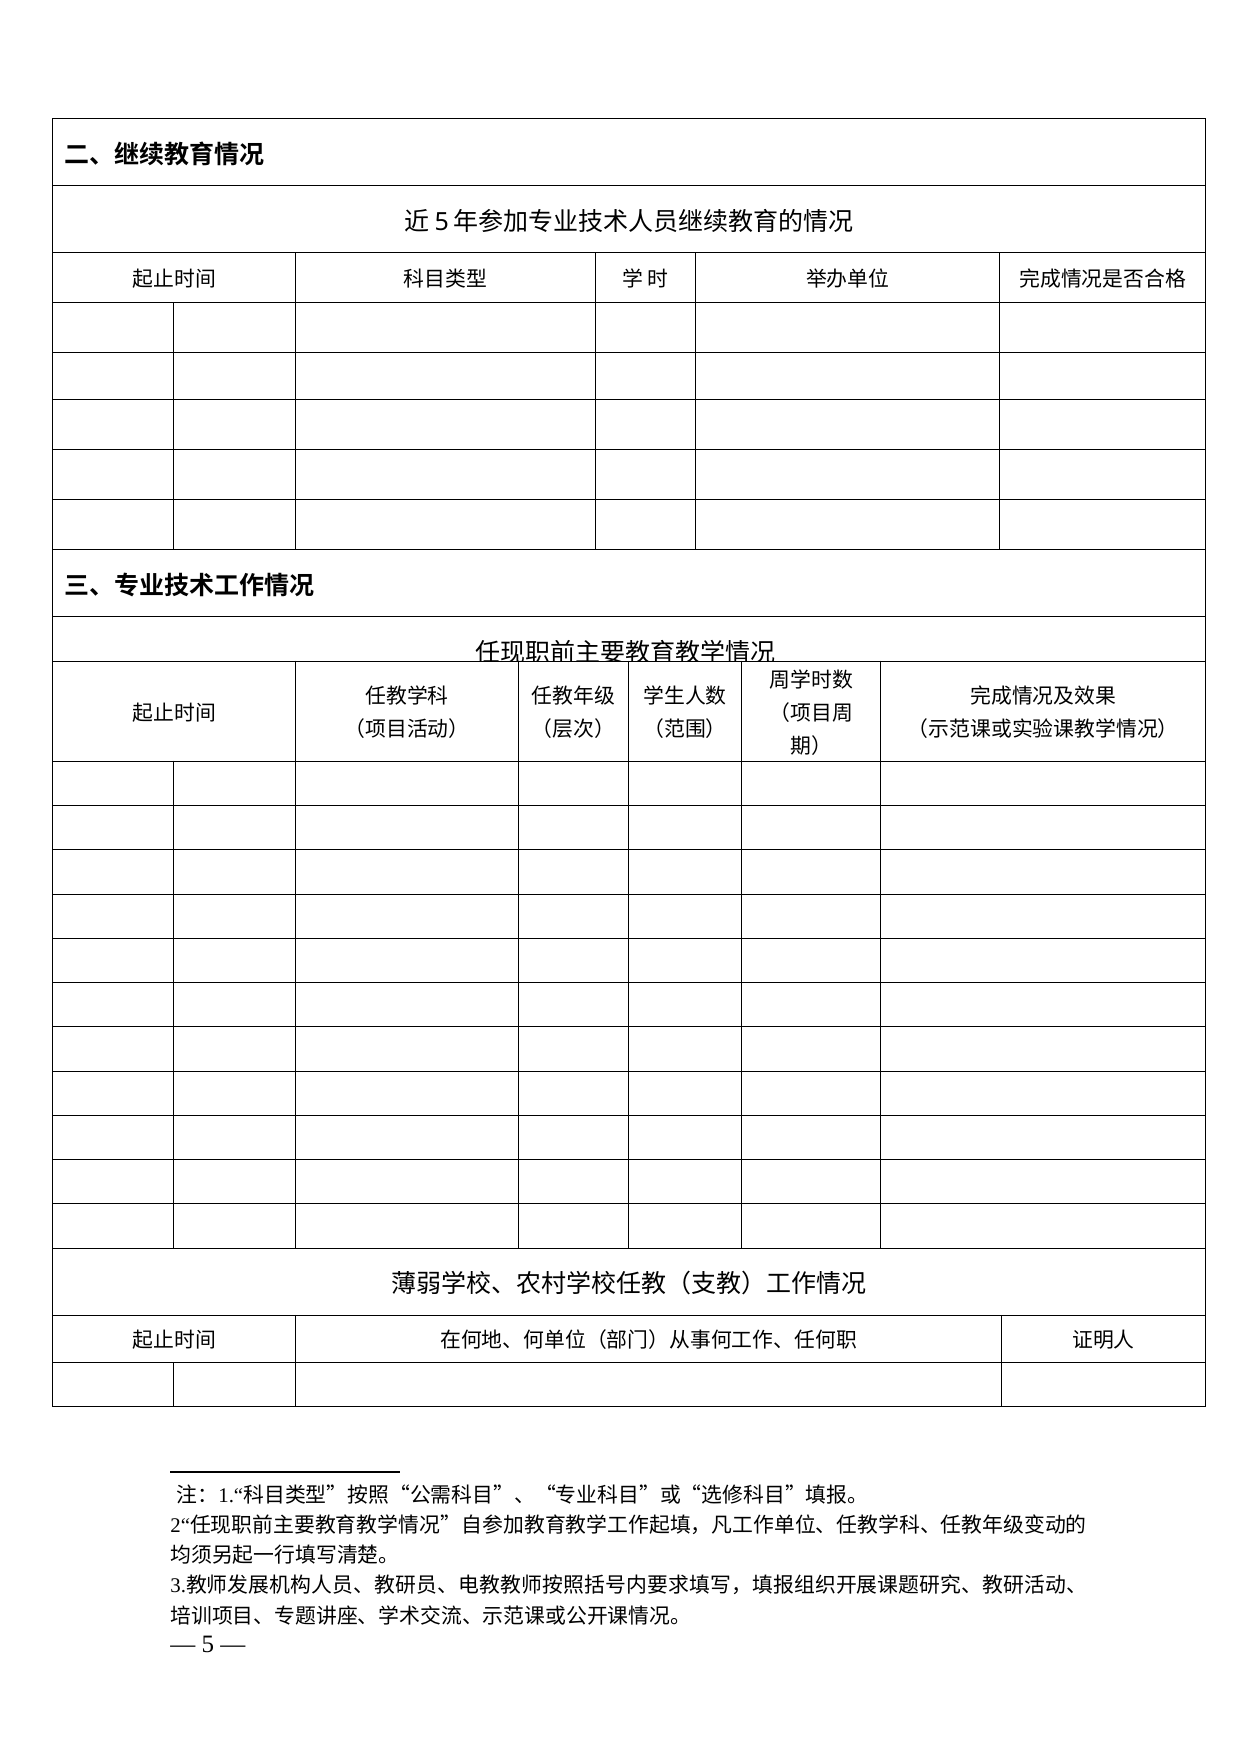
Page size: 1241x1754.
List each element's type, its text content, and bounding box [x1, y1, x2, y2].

table_cell [1002, 1363, 1205, 1406]
table_cell [296, 500, 595, 549]
table_cell [881, 1204, 1205, 1248]
table_cell [596, 500, 695, 549]
table_cell [174, 1363, 295, 1406]
table_cell [596, 303, 695, 352]
table_cell [174, 762, 295, 805]
table_cell [596, 450, 695, 499]
table_cell [629, 1204, 741, 1248]
table_cell [53, 762, 173, 805]
table_cell [296, 1160, 518, 1203]
table_cell [174, 895, 295, 938]
table_cell [53, 1160, 173, 1203]
table_cell [296, 303, 595, 352]
table_cell [881, 762, 1205, 805]
table_cell 任现职前主要教育教学情况 [53, 617, 1205, 661]
table_cell [174, 806, 295, 849]
table_cell 任教学科 （项目活动） [296, 662, 518, 761]
table_cell [53, 850, 173, 893]
table_cell [174, 450, 295, 499]
table_cell [519, 895, 628, 938]
table_cell [881, 895, 1205, 938]
table_cell [53, 1363, 173, 1406]
table_cell [174, 1116, 295, 1159]
table_cell 科目类型 [296, 253, 595, 302]
table_cell [296, 983, 518, 1026]
table_cell [519, 1204, 628, 1248]
table_cell [742, 806, 880, 849]
table_cell [1000, 500, 1205, 549]
table_cell [519, 1027, 628, 1071]
table_cell 完成情况是否合格 [1000, 253, 1205, 302]
table_cell 在何地、何单位（部门）从事何工作、任何职 [296, 1316, 1001, 1362]
table_cell [296, 1072, 518, 1115]
table_cell [296, 400, 595, 449]
table_cell [596, 400, 695, 449]
table_cell 任教年级 （层次） [519, 662, 628, 761]
table_cell 近5年参加专业技术人员继续教育的情况 [53, 186, 1205, 252]
table_cell [629, 939, 741, 982]
table_cell [296, 762, 518, 805]
table_cell 起止时间 [53, 662, 295, 761]
table_cell [629, 806, 741, 849]
table_cell [296, 450, 595, 499]
table_cell [174, 850, 295, 893]
table_cell [53, 983, 173, 1026]
table_cell [742, 1116, 880, 1159]
table_cell 举办单位 [696, 253, 999, 302]
table_cell [53, 806, 173, 849]
table_cell [742, 1027, 880, 1071]
table_cell [1000, 353, 1205, 399]
table_cell 起止时间 [53, 1316, 295, 1362]
table_cell [296, 1027, 518, 1071]
table_cell [53, 1027, 173, 1071]
table_cell [296, 1116, 518, 1159]
table_cell [742, 1160, 880, 1203]
table_cell 学生人数 （范围） [629, 662, 741, 761]
table_cell [519, 983, 628, 1026]
table_cell [742, 983, 880, 1026]
table_cell [519, 1160, 628, 1203]
table_cell [53, 400, 173, 449]
table_cell [53, 353, 173, 399]
table_cell 完成情况及效果 （示范课或实验课教学情况） [881, 662, 1205, 761]
table_cell [1000, 303, 1205, 352]
table_cell [296, 895, 518, 938]
table_cell [174, 939, 295, 982]
table_cell [519, 1072, 628, 1115]
table_cell [696, 400, 999, 449]
table_cell 学 时 [596, 253, 695, 302]
table_cell [629, 850, 741, 893]
table_cell [881, 1160, 1205, 1203]
table_cell [629, 1027, 741, 1071]
table_cell [174, 1072, 295, 1115]
table_cell [881, 1027, 1205, 1071]
table_cell [519, 762, 628, 805]
table_cell [296, 850, 518, 893]
table_cell [296, 1204, 518, 1248]
table_cell [174, 983, 295, 1026]
table_cell [696, 353, 999, 399]
table_cell [174, 1160, 295, 1203]
table_cell 二、继续教育情况 [53, 119, 1205, 185]
table_cell 周学时数 （项目周期） [742, 662, 880, 761]
table_cell [53, 450, 173, 499]
table_cell [881, 939, 1205, 982]
table_cell [629, 1116, 741, 1159]
table_cell [53, 1072, 173, 1115]
table_cell [696, 303, 999, 352]
table_cell [174, 1027, 295, 1071]
table_cell [174, 353, 295, 399]
table_cell [696, 500, 999, 549]
table_cell [629, 1160, 741, 1203]
table_cell [596, 353, 695, 399]
table_cell [53, 500, 173, 549]
table_cell [53, 1116, 173, 1159]
table_cell [53, 895, 173, 938]
table_cell [296, 806, 518, 849]
table_cell [629, 762, 741, 805]
table_cell 三、专业技术工作情况 [53, 550, 1205, 616]
table_cell [53, 939, 173, 982]
table_cell [519, 850, 628, 893]
table_cell [881, 1072, 1205, 1115]
table_cell [174, 303, 295, 352]
table_cell [696, 450, 999, 499]
table_cell 起止时间 [53, 253, 295, 302]
table_cell [881, 806, 1205, 849]
table_cell [519, 806, 628, 849]
table_cell [742, 850, 880, 893]
table_cell [1000, 450, 1205, 499]
table_cell [629, 895, 741, 938]
table_cell [174, 500, 295, 549]
table_cell [296, 939, 518, 982]
table_cell 薄弱学校、农村学校任教（支教）工作情况 [53, 1249, 1205, 1315]
table_cell [519, 939, 628, 982]
table_cell [742, 1204, 880, 1248]
table_cell [174, 400, 295, 449]
table_cell [629, 1072, 741, 1115]
table_cell [53, 303, 173, 352]
table_cell 证明人 [1002, 1316, 1205, 1362]
table_cell [881, 1116, 1205, 1159]
table_cell [742, 939, 880, 982]
table_cell [742, 762, 880, 805]
table_cell [296, 353, 595, 399]
table_cell [742, 1072, 880, 1115]
table_cell [519, 1116, 628, 1159]
table_cell [742, 895, 880, 938]
table_cell [296, 1363, 1001, 1406]
table_cell [53, 1204, 173, 1248]
table_cell [1000, 400, 1205, 449]
table_cell [629, 983, 741, 1026]
table_cell [881, 983, 1205, 1026]
table_cell [174, 1204, 295, 1248]
table_cell [881, 850, 1205, 893]
